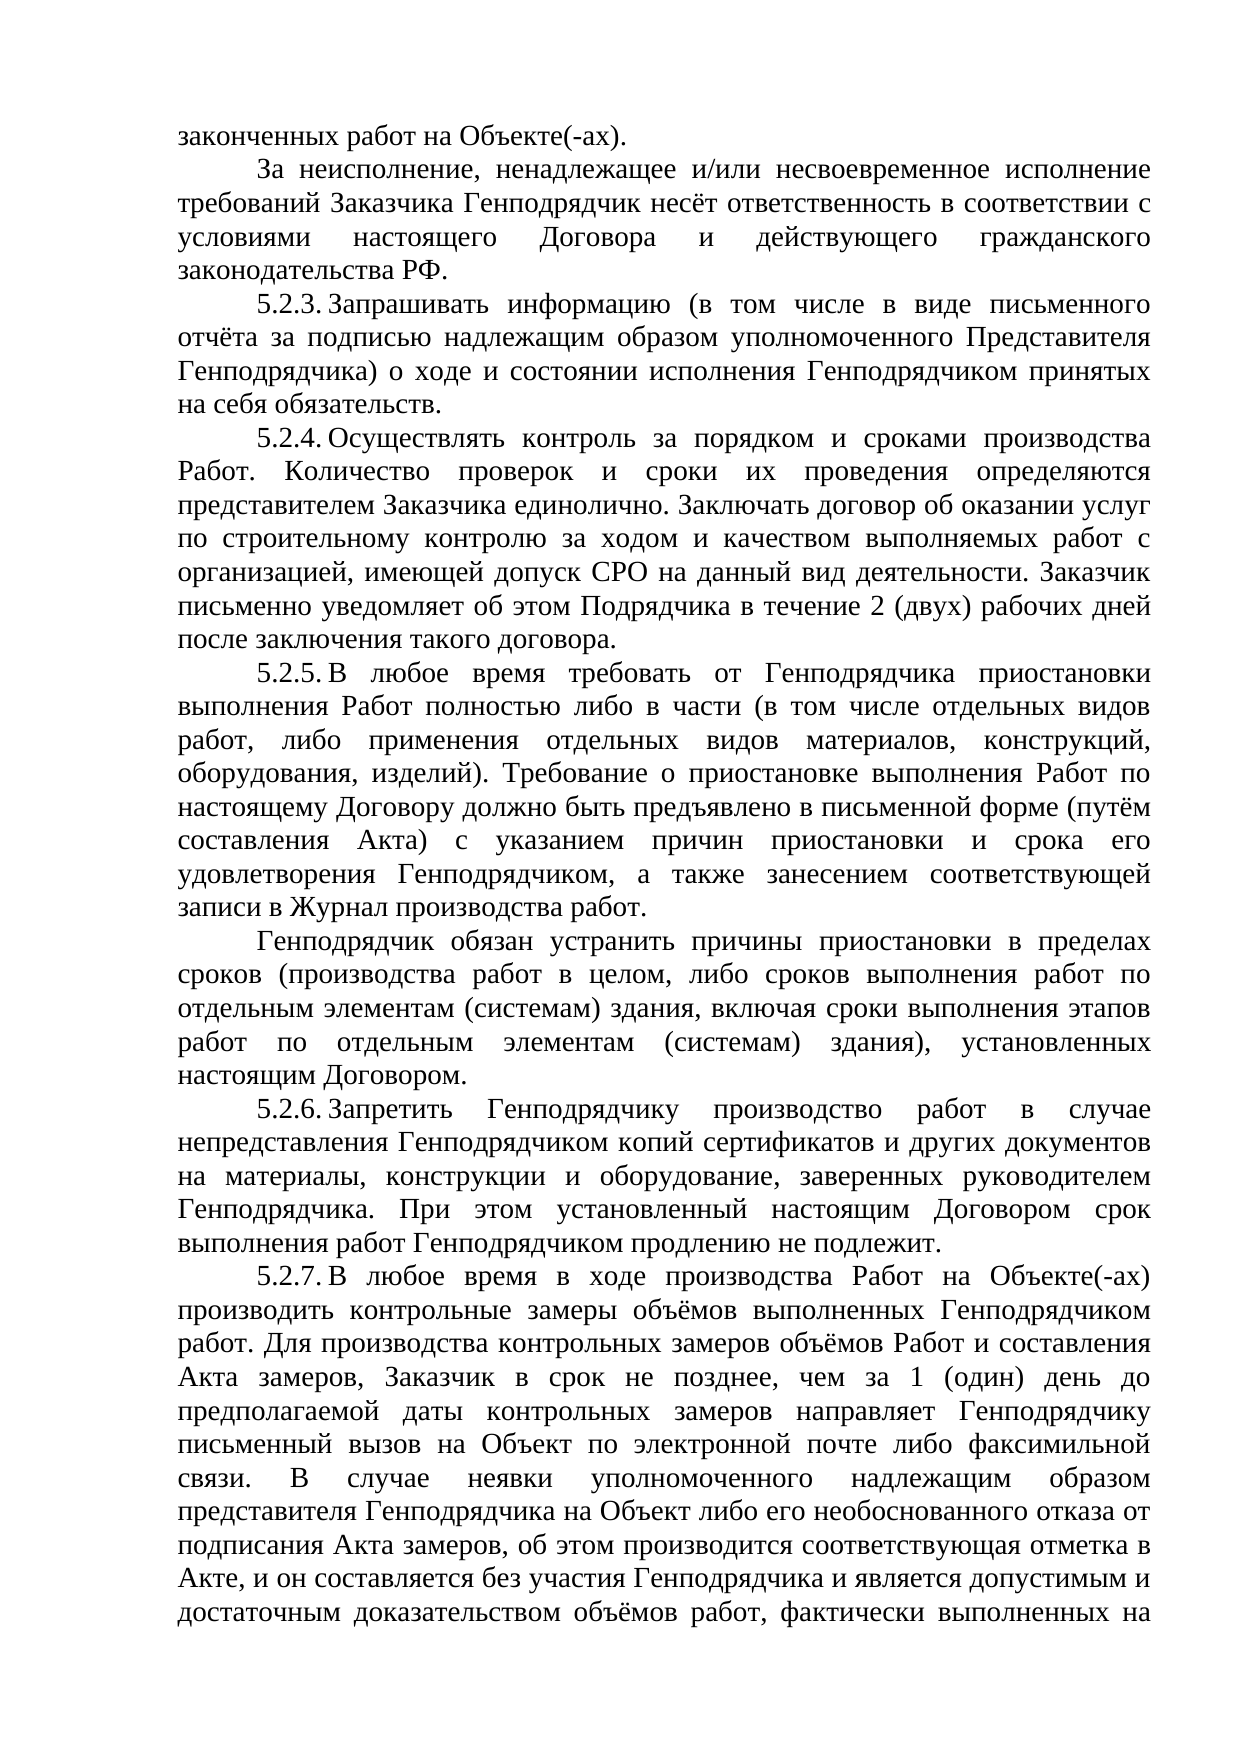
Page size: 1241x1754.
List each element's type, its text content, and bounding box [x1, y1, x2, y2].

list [177, 118, 1152, 152]
list Запрашивать информацию (в том числе в виде письменного отчёта за подписью надлежащим образом уполномоченного Представителя Генподрядчика) о ходе и состоянии исполнения Генподрядчиком принятых на себя обязательств. [177, 286, 1152, 420]
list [177, 1258, 1152, 1627]
text Генподрядчик обязан устранить причины приостановки в пределах сроков (производства работ в целом, либо сроков выполнения работ по отдельным элементам (системам) здания, включая сроки выполнения этапов работ по отдельным элементам (системам) здания), установленных настоящим Договором. [177, 923, 1152, 1091]
list Осуществлять контроль за порядком и сроками производства Работ. Количество проверок и сроки их проведения определяются представителем Заказчика единолично. Заключать договор об оказании услуг по строительному контролю за ходом и качеством выполняемых работ с организацией, имеющей допуск СРО на данный вид деятельности. Заказчик письменно уведомляет об этом Подрядчика в течение 2 (двух) рабочих дней после заключения такого договора. [177, 420, 1152, 655]
list Запретить Генподрядчику производство работ в случае непредставления Генподрядчиком копий сертификатов и других документов на материалы, конструкции и оборудование, заверенных руководителем Генподрядчика. При этом установленный настоящим Договором срок выполнения работ Генподрядчиком продлению не подлежит. [177, 1091, 1152, 1258]
list В любое время требовать от Генподрядчика приостановки выполнения Работ полностью либо в части (в том числе отдельных видов работ, либо применения отдельных видов материалов, конструкций, оборудования, изделий). Требование о приостановке выполнения Работ по настоящему Договору должно быть предъявлено в письменной форме (путём составления Акта) с указанием причин приостановки и срока его удовлетворения Генподрядчиком, а также занесением соответствующей записи в Журнал производства работ. [177, 655, 1152, 923]
text За неисполнение, ненадлежащее и/или несвоевременное исполнение требований Заказчика Генподрядчик несёт ответственность в соответствии с условиями настоящего Договора и действующего гражданского законодательства РФ. [177, 152, 1152, 286]
